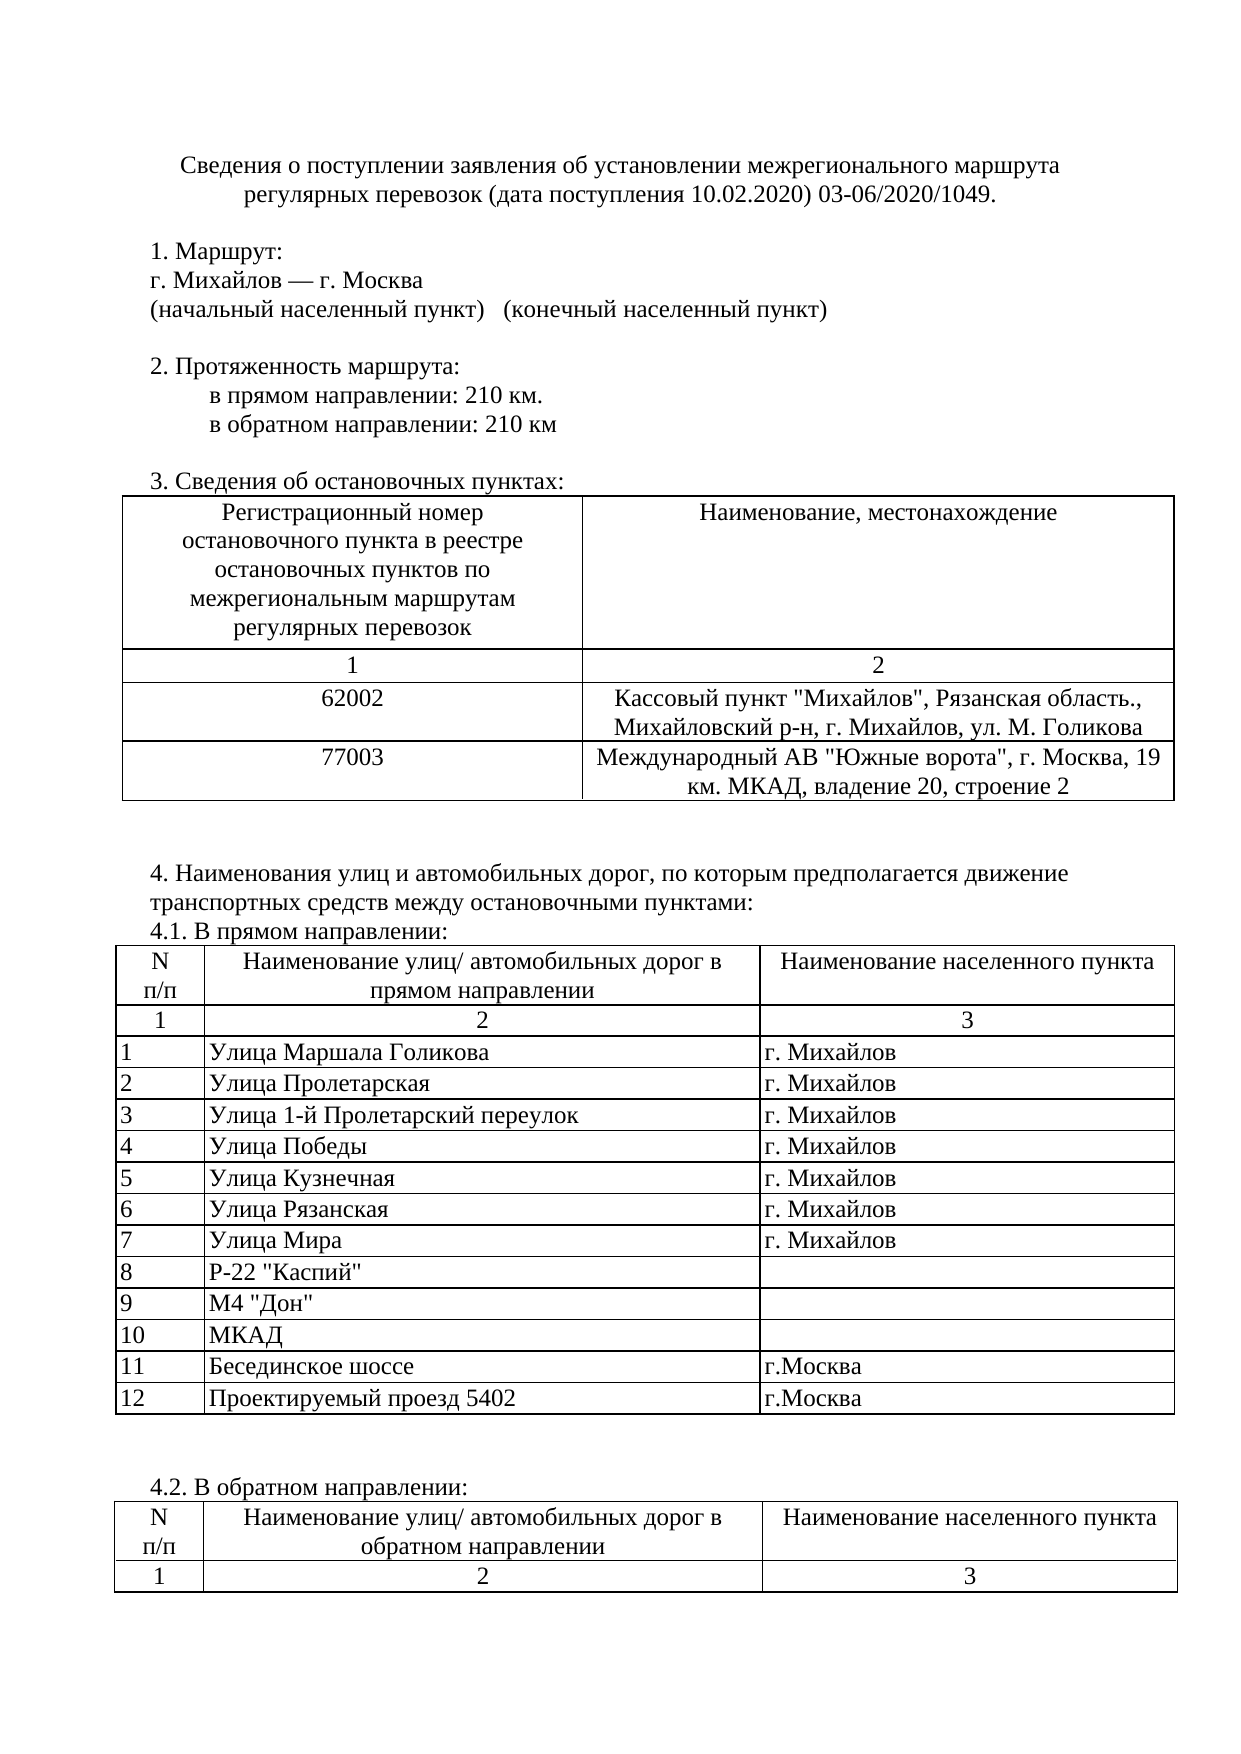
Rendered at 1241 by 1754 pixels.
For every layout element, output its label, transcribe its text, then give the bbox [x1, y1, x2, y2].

table_cell Проектируемый проезд 5402 [205, 1383, 759, 1413]
table_cell Улица Пролетарская [205, 1068, 759, 1098]
table_cell г. Михайлов [761, 1163, 1174, 1193]
table_cell г. Михайлов [761, 1068, 1174, 1098]
text в прямом направлении: 210 км. [150, 380, 1090, 409]
table_header N п/п [115, 1502, 203, 1560]
table_cell Бесединское шоссе [205, 1352, 759, 1381]
text 1. Маршрут: [150, 236, 1090, 265]
table_cell 1 [117, 1006, 204, 1035]
table_cell г. Михайлов [761, 1037, 1174, 1067]
table_cell Улица Мира [205, 1226, 759, 1256]
table_cell Кассовый пункт "Михайлов", Рязанская область., Михайловский р-н, г. Михайлов, ул. М. Голикова [583, 683, 1173, 740]
text 3. Сведения об остановочных пунктах: [150, 466, 1090, 495]
table_cell 2 [205, 1006, 759, 1035]
table_cell Р-22 "Каспий" [205, 1257, 759, 1287]
table_cell Улица Кузнечная [205, 1163, 759, 1193]
table_cell 62002 [123, 683, 582, 740]
text в обратном направлении: 210 км [150, 409, 1090, 437]
table_cell 1 [115, 1561, 203, 1591]
table_cell 7 [117, 1226, 204, 1256]
table_cell МКАД [205, 1320, 759, 1350]
table_cell Улица Победы [205, 1131, 759, 1161]
table_cell г. Михайлов [761, 1194, 1174, 1224]
table_header Наименование улиц/ автомобильных дорог в обратном направлении [204, 1502, 762, 1560]
table_cell 1 [117, 1037, 204, 1067]
table_header Наименование улиц/ автомобильных дорог в прямом направлении [205, 946, 759, 1004]
table_cell Улица Маршала Голикова [205, 1037, 759, 1067]
table_cell 12 [117, 1383, 204, 1413]
table_cell Международный АВ "Южные ворота", г. Москва, 19 км. МКАД, владение 20, строение 2 [583, 742, 1173, 799]
text г. Михайлов — г. Москва [150, 265, 1090, 294]
table_cell 3 [761, 1006, 1174, 1035]
table_cell г.Москва [761, 1383, 1174, 1413]
text 4.2. В обратном направлении: [150, 1472, 1090, 1501]
table_cell Улица 1-й Пролетарский переулок [205, 1100, 759, 1130]
table_cell 4 [117, 1131, 204, 1161]
table_cell 10 [117, 1320, 204, 1350]
table_cell г.Москва [761, 1352, 1174, 1381]
text Сведения о поступлении заявления об установлении межрегионального маршрута регулярных перевозок (дата поступления 10.02.2020) 03-06/2020/1049. [150, 150, 1090, 207]
text 4. Наименования улиц и автомобильных дорог, по которым предполагается движение транспортных средств между остановочными пунктами: [150, 858, 1090, 916]
table_cell 77003 [123, 742, 582, 799]
table_cell 2 [204, 1561, 762, 1591]
text 4.1. В прямом направлении: [150, 916, 1090, 945]
table_header Наименование, местонахождение [583, 497, 1173, 648]
table_header Наименование населенного пункта [763, 1502, 1177, 1560]
table_cell [761, 1289, 1174, 1318]
table_cell 3 [763, 1560, 1177, 1591]
table_cell 1 [123, 650, 582, 681]
table_header Наименование населенного пункта [761, 946, 1174, 1004]
table_cell [761, 1257, 1174, 1287]
table_cell 6 [117, 1194, 204, 1224]
table_cell Улица Рязанская [205, 1194, 759, 1224]
text 2. Протяженность маршрута: [150, 351, 1090, 380]
table_cell 11 [117, 1352, 204, 1381]
table_cell 2 [583, 650, 1173, 681]
table_cell 8 [117, 1257, 204, 1287]
table_cell 9 [117, 1289, 204, 1318]
table_cell [761, 1320, 1174, 1350]
table_cell г. Михайлов [761, 1131, 1174, 1161]
table_cell г. Михайлов [761, 1226, 1174, 1256]
table_header N п/п [117, 946, 204, 1004]
table_cell г. Михайлов [761, 1100, 1174, 1130]
table_cell М4 "Дон" [205, 1289, 759, 1318]
table_cell 5 [117, 1163, 204, 1193]
text (начальный населенный пункт) (конечный населенный пункт) [150, 294, 1090, 322]
table_cell 2 [117, 1068, 204, 1098]
table_cell 3 [117, 1100, 204, 1130]
table_header Регистрационный номер остановочного пункта в реестре остановочных пунктов по межрегиональным маршрутам регулярных перевозок [123, 497, 582, 648]
